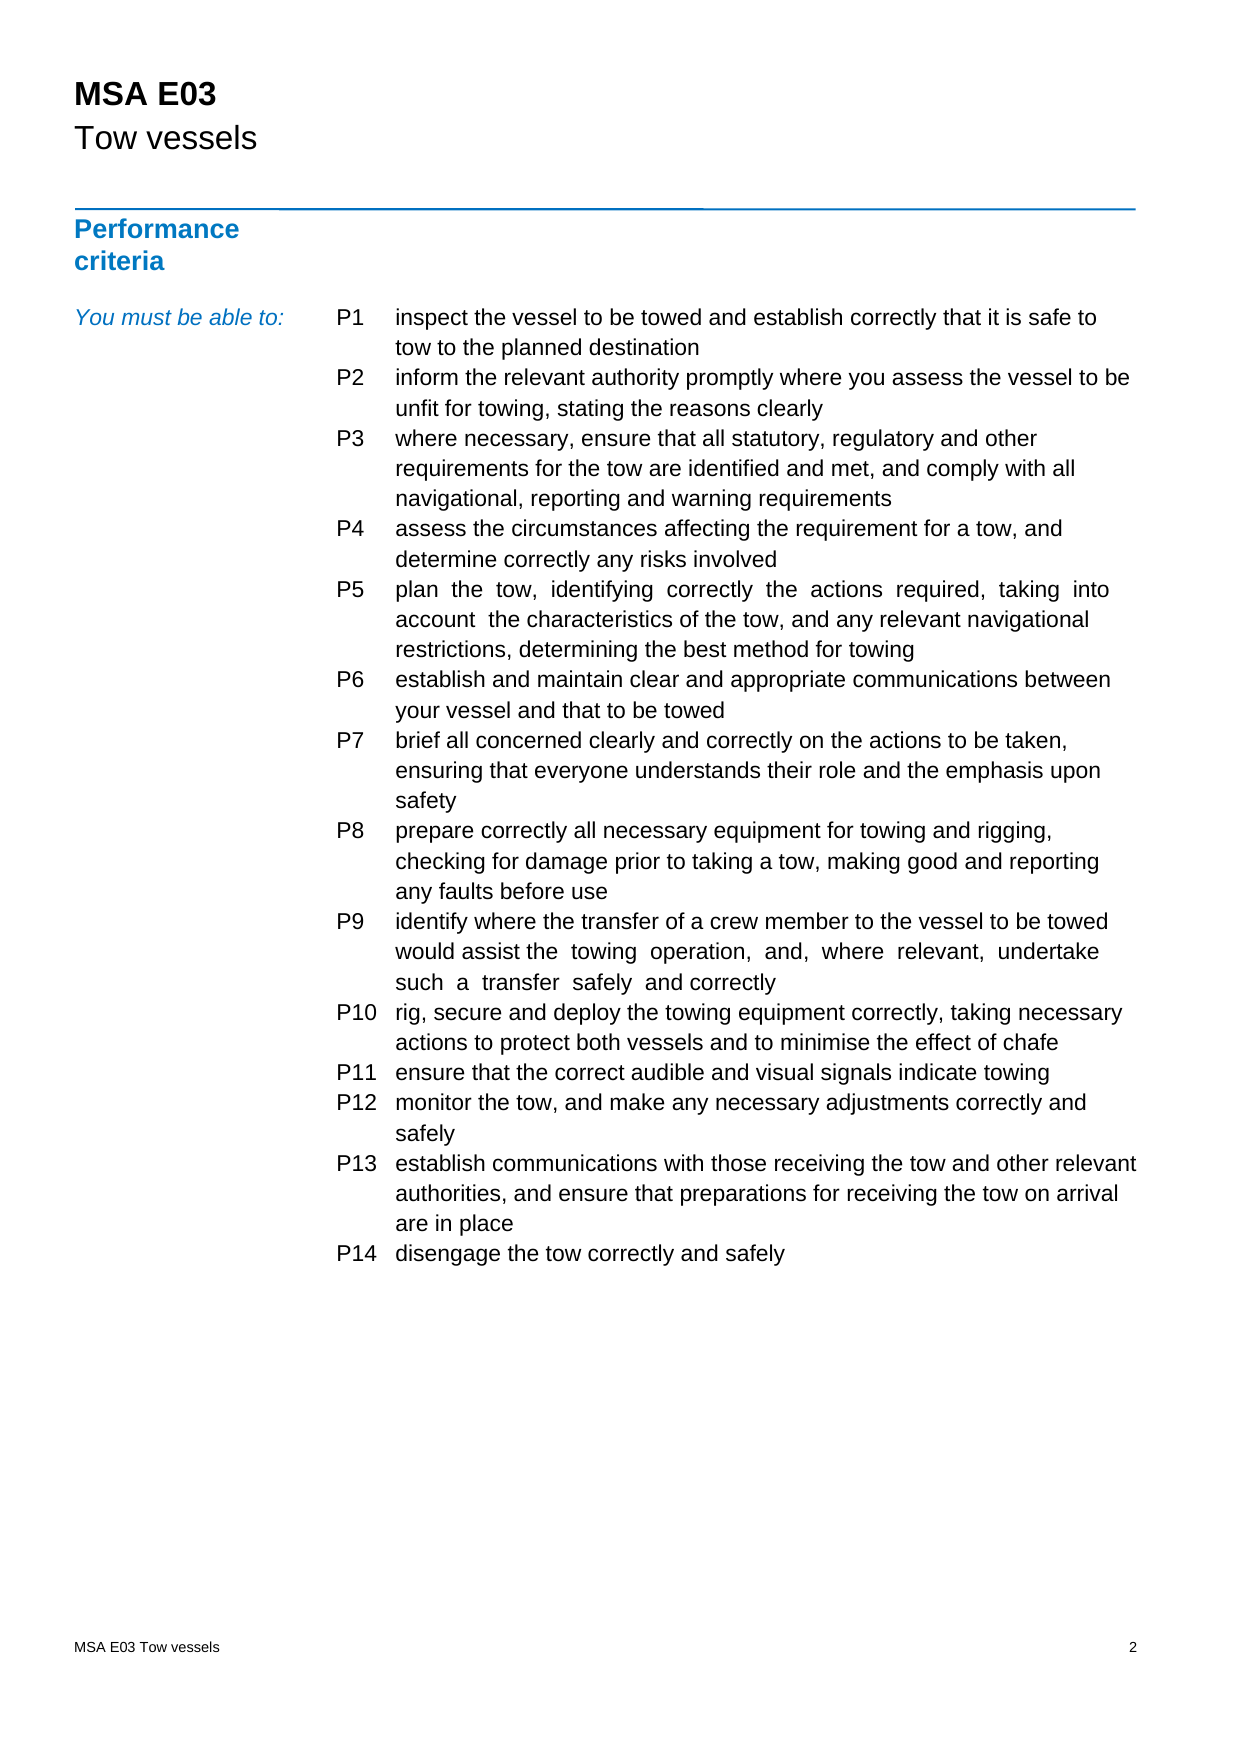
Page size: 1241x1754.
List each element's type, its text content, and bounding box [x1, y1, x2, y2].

table_header [63, 213, 325, 1271]
table_header inspect the vessel to be towed and establish correctly that it is safe to tow to the planned destination inform the relevant authority promptly where you assess the vessel to be unfit for towing, stating the reasons clearly where necessary, ensure that all statutory, regulatory and other requirements for the tow are identified and met, and comply with all navigational, reporting and warning requirements assess the circumstances affecting the requirement for a tow, and determine correctly any risks involved plan the tow, identifying correctly the actions required, taking into account the characteristics of the tow, and any relevant navigational restrictions, determining the best method for towing establish and maintain clear and appropriate communications between your vessel and that to be towed brief all concerned clearly and correctly on the actions to be taken, ensuring that everyone understands their role and the emphasis upon safety prepare correctly all necessary equipment for towing and rigging, checking for damage prior to taking a tow, making good and reporting any faults before use identify where the transfer of a crew member to the vessel to be towed would assist the towing operation, and, where relevant, undertake such a transfer safely and correctly rig, secure and deploy the towing equipment correctly, taking necessary actions to protect both vessels and to minimise the effect of chafe ensure that the correct audible and visual signals indicate towing monitor the tow, and make any necessary adjustments correctly and safely establish communications with those receiving the tow and other relevant authorities, and ensure that preparations for receiving the tow on arrival are in place disengage the tow correctly and safely [325, 213, 1148, 1271]
